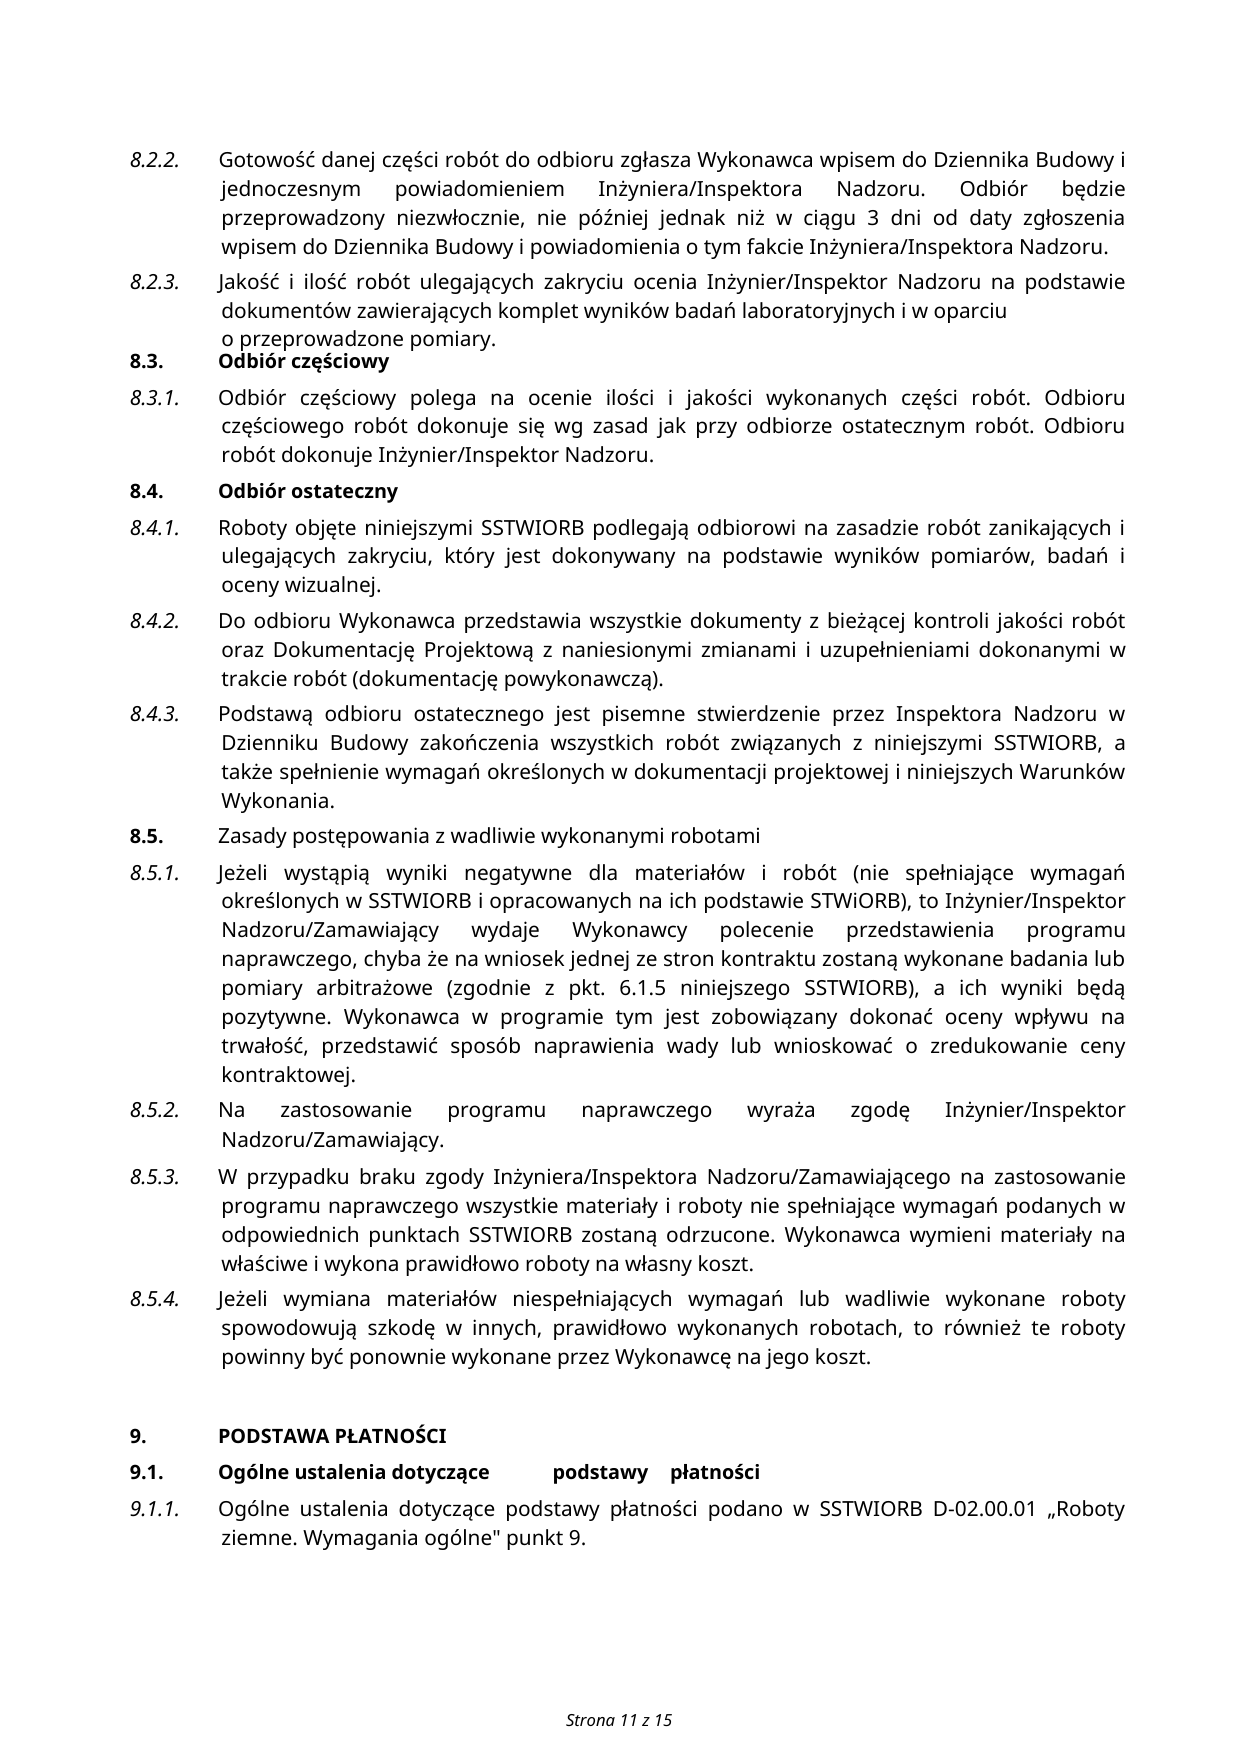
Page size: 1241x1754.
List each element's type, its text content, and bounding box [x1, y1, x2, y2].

list Ogólne ustalenia dotyczące podstawy płatności podano w SSTWIORB D-02.00.01 „Roboty ziemne. Wymagania ogólne" punkt 9. [129, 1493, 1127, 1552]
list Jeżeli wymiana materiałów niespełniających wymagań lub wadliwie wykonane roboty spowodowują szkodę w innych, prawidłowo wykonanych robotach, to również te roboty powinny być ponownie wykonane przez Wykonawcę na jego koszt. [129, 1283, 1127, 1370]
list W przypadku braku zgody Inżyniera/Inspektora Nadzoru/Zamawiającego na zastosowanie programu naprawczego wszystkie materiały i roboty nie spełniające wymagań podanych w odpowiednich punktach SSTWIORB zostaną odrzucone. Wykonawca wymieni materiały na właściwe i wykona prawidłowo roboty na własny koszt. [129, 1161, 1127, 1277]
list Ogólne ustalenia dotyczące podstawy płatności [129, 1464, 684, 1483]
list Odbiór częściowy polega na ocenie ilości i jakości wykonanych części robót. Odbioru częściowego robót dokonuje się wg zasad jak przy odbiorze ostatecznym robót. Odbioru robót dokonuje Inżynier/Inspektor Nadzoru. [129, 382, 1127, 469]
list Odbiór ostateczny [129, 482, 1127, 502]
list Ogólne ustalenia dotyczące podstawy płatności [674, 1464, 1127, 1483]
text o przeprowadzone pomiary. [221, 324, 1127, 352]
list Jeżeli wystąpią wyniki negatywne dla materiałów i robót (nie spełniające wymagań określonych w SSTWIORB i opracowanych na ich podstawie STWiORB), to Inżynier/Inspektor Nadzoru/Zamawiający wydaje Wykonawcy polecenie przedstawienia programu naprawczego, chyba że na wniosek jednej ze stron kontraktu zostaną wykonane badania lub pomiary arbitrażowe (zgodnie z pkt. 6.1.5 niniejszego SSTWIORB), a ich wyniki będą pozytywne. Wykonawca w programie tym jest zobowiązany dokonać oceny wpływu na trwałość, przedstawić sposób naprawienia wady lub wnioskować o zredukowanie ceny kontraktowej. [129, 857, 1127, 1088]
list PODSTAWA PŁATNOŚCI [129, 1427, 1127, 1447]
list Podstawą odbioru ostatecznego jest pisemne stwierdzenie przez Inspektora Nadzoru w Dzienniku Budowy zakończenia wszystkich robót związanych z niniejszymi SSTWIORB, a także spełnienie wymagań określonych w dokumentacji projektowej i niniejszych Warunków Wykonania. [129, 698, 1127, 814]
list Zasady postępowania z wadliwie wykonanymi robotami [129, 827, 1127, 847]
list Roboty objęte niniejszymi SSTWIORB podlegają odbiorowi na zasadzie robót zanikających i ulegających zakryciu, który jest dokonywany na podstawie wyników pomiarów, badań i oceny wizualnej. [129, 512, 1127, 599]
list Odbiór częściowy [129, 352, 1127, 372]
list Jakość i ilość robót ulegających zakryciu ocenia Inżynier/Inspektor Nadzoru na podstawie dokumentów zawierających komplet wyników badań laboratoryjnych i w oparciu [129, 267, 1127, 324]
list Gotowość danej części robót do odbioru zgłasza Wykonawca wpisem do Dziennika Budowy i jednoczesnym powiadomieniem Inżyniera/Inspektora Nadzoru. Odbiór będzie przeprowadzony niezwłocznie, nie później jednak niż w ciągu 3 dni od daty zgłoszenia wpisem do Dziennika Budowy i powiadomienia o tym fakcie Inżyniera/Inspektora Nadzoru. [129, 144, 1127, 260]
list Na zastosowanie programu naprawczego wyraża zgodę Inżynier/Inspektor Nadzoru/Zamawiający. [129, 1094, 1127, 1154]
list Do odbioru Wykonawca przedstawia wszystkie dokumenty z bieżącej kontroli jakości robót oraz Dokumentację Projektową z naniesionymi zmianami i uzupełnieniami dokonanymi w trakcie robót (dokumentację powykonawczą). [129, 605, 1127, 692]
